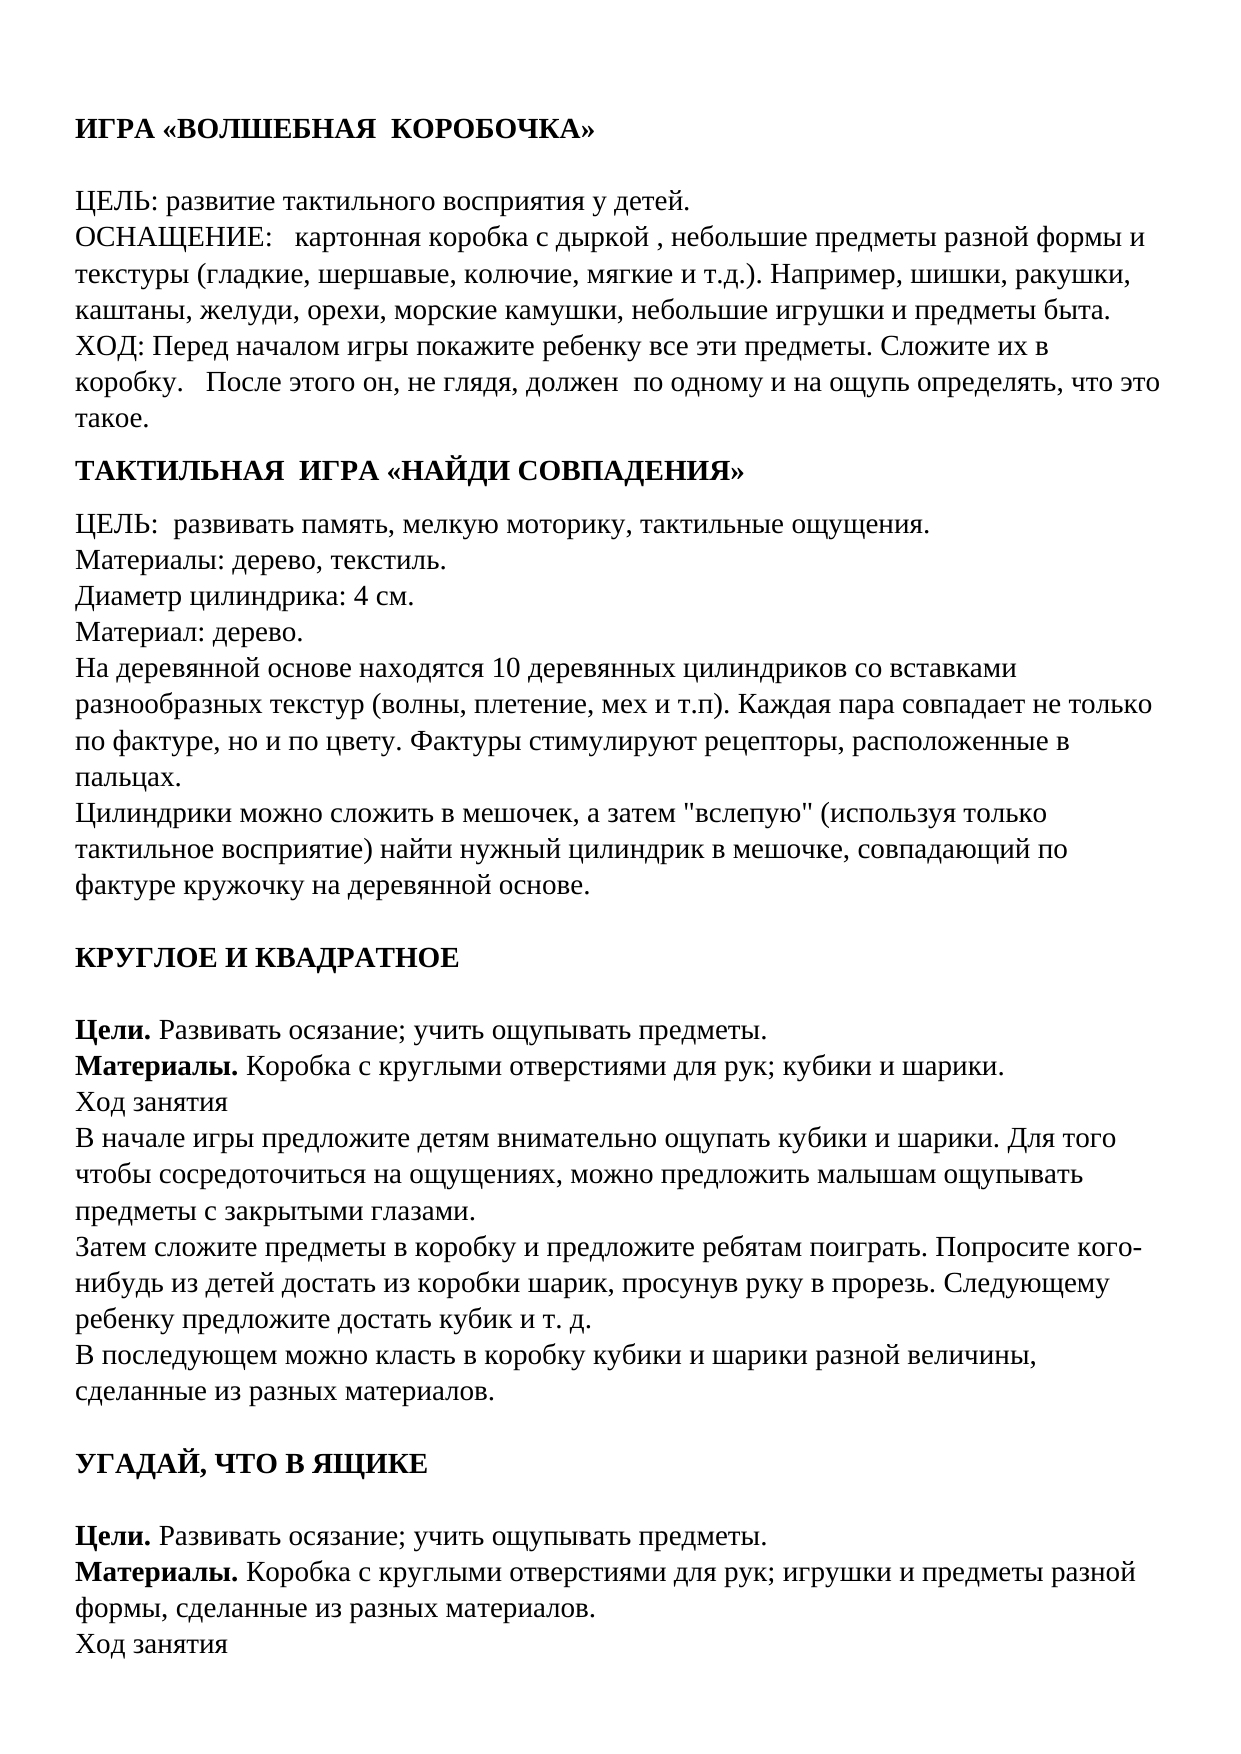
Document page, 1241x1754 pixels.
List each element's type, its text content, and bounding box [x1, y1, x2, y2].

text Ход занятия [75, 1084, 1165, 1118]
text Цилиндрики можно сложить в мешочек, а затем "вслепую" (используя только тактильное восприятие) найти нужный цилиндрик в мешочке, совпадающий по фактуре кружочку на деревянной основе. [75, 795, 1165, 901]
text Материал: дерево. [75, 614, 1165, 648]
text ЦЕЛЬ: развивать память, мелкую моторику, тактильные ощущения. [75, 506, 1165, 539]
text Материалы: дерево, текстиль. [75, 542, 1165, 576]
text Затем сложите предметы в коробку и предложите ребятам поиграть. Попросите кого-нибудь из детей достать из коробки шарик, просунув руку в прорезь. Следующему ребенку предложите достать кубик и т. д. [75, 1229, 1165, 1335]
text ТАКТИЛЬНАЯ ИГРА «НАЙДИ СОВПАДЕНИЯ» [75, 453, 1165, 487]
text ЦЕЛЬ: развитие тактильного восприятия у детей. [75, 183, 1165, 217]
text На деревянной основе находятся 10 деревянных цилиндриков со вставками разнообразных текстур (волны, плетение, мех и т.п). Каждая пара совпадает не только по фактуре, но и по цвету. Фактуры стимулируют рецепторы, расположенные в пальцах. [75, 651, 1165, 792]
text Материалы. Коробка с круглыми отверстиями для рук; игрушки и предметы разной формы, сделанные из разных материалов. [75, 1554, 1165, 1624]
text Цели. Развивать осязание; учить ощупывать предметы. [75, 1012, 1165, 1046]
text ИГРА «ВОЛШЕБНАЯ КОРОБОЧКА» [75, 111, 1165, 145]
text Диаметр цилиндрика: 4 см. [75, 578, 1165, 612]
text ХОД: Перед началом игры покажите ребенку все эти предметы. Сложите их в коробку. После этого он, не глядя, должен по одному и на ощупь определять, что это такое. [75, 328, 1165, 434]
text Материалы. Коробка с круглыми отверстиями для рук; кубики и шарики. [75, 1048, 1165, 1082]
text КРУГЛОЕ И КВАДРАТНОЕ [75, 940, 1165, 973]
text Цели. Развивать осязание; учить ощупывать предметы. [75, 1518, 1165, 1552]
text В последующем можно класть в коробку кубики и шарики разной величины, сделанные из разных материалов. [75, 1337, 1165, 1407]
text УГАДАЙ, ЧТО В ЯЩИКЕ [75, 1446, 1165, 1479]
text ОСНАЩЕНИЕ: картонная коробка с дыркой , небольшие предметы разной формы и текстуры (гладкие, шершавые, колючие, мягкие и т.д.). Например, шишки, ракушки, каштаны, желуди, орехи, морские камушки, небольшие игрушки и предметы быта. [75, 219, 1165, 325]
text Ход занятия [75, 1626, 1165, 1660]
text В начале игры предложите детям внимательно ощупать кубики и шарики. Для того чтобы сосредоточиться на ощущениях, можно предложить малышам ощупывать предметы с закрытыми глазами. [75, 1120, 1165, 1226]
